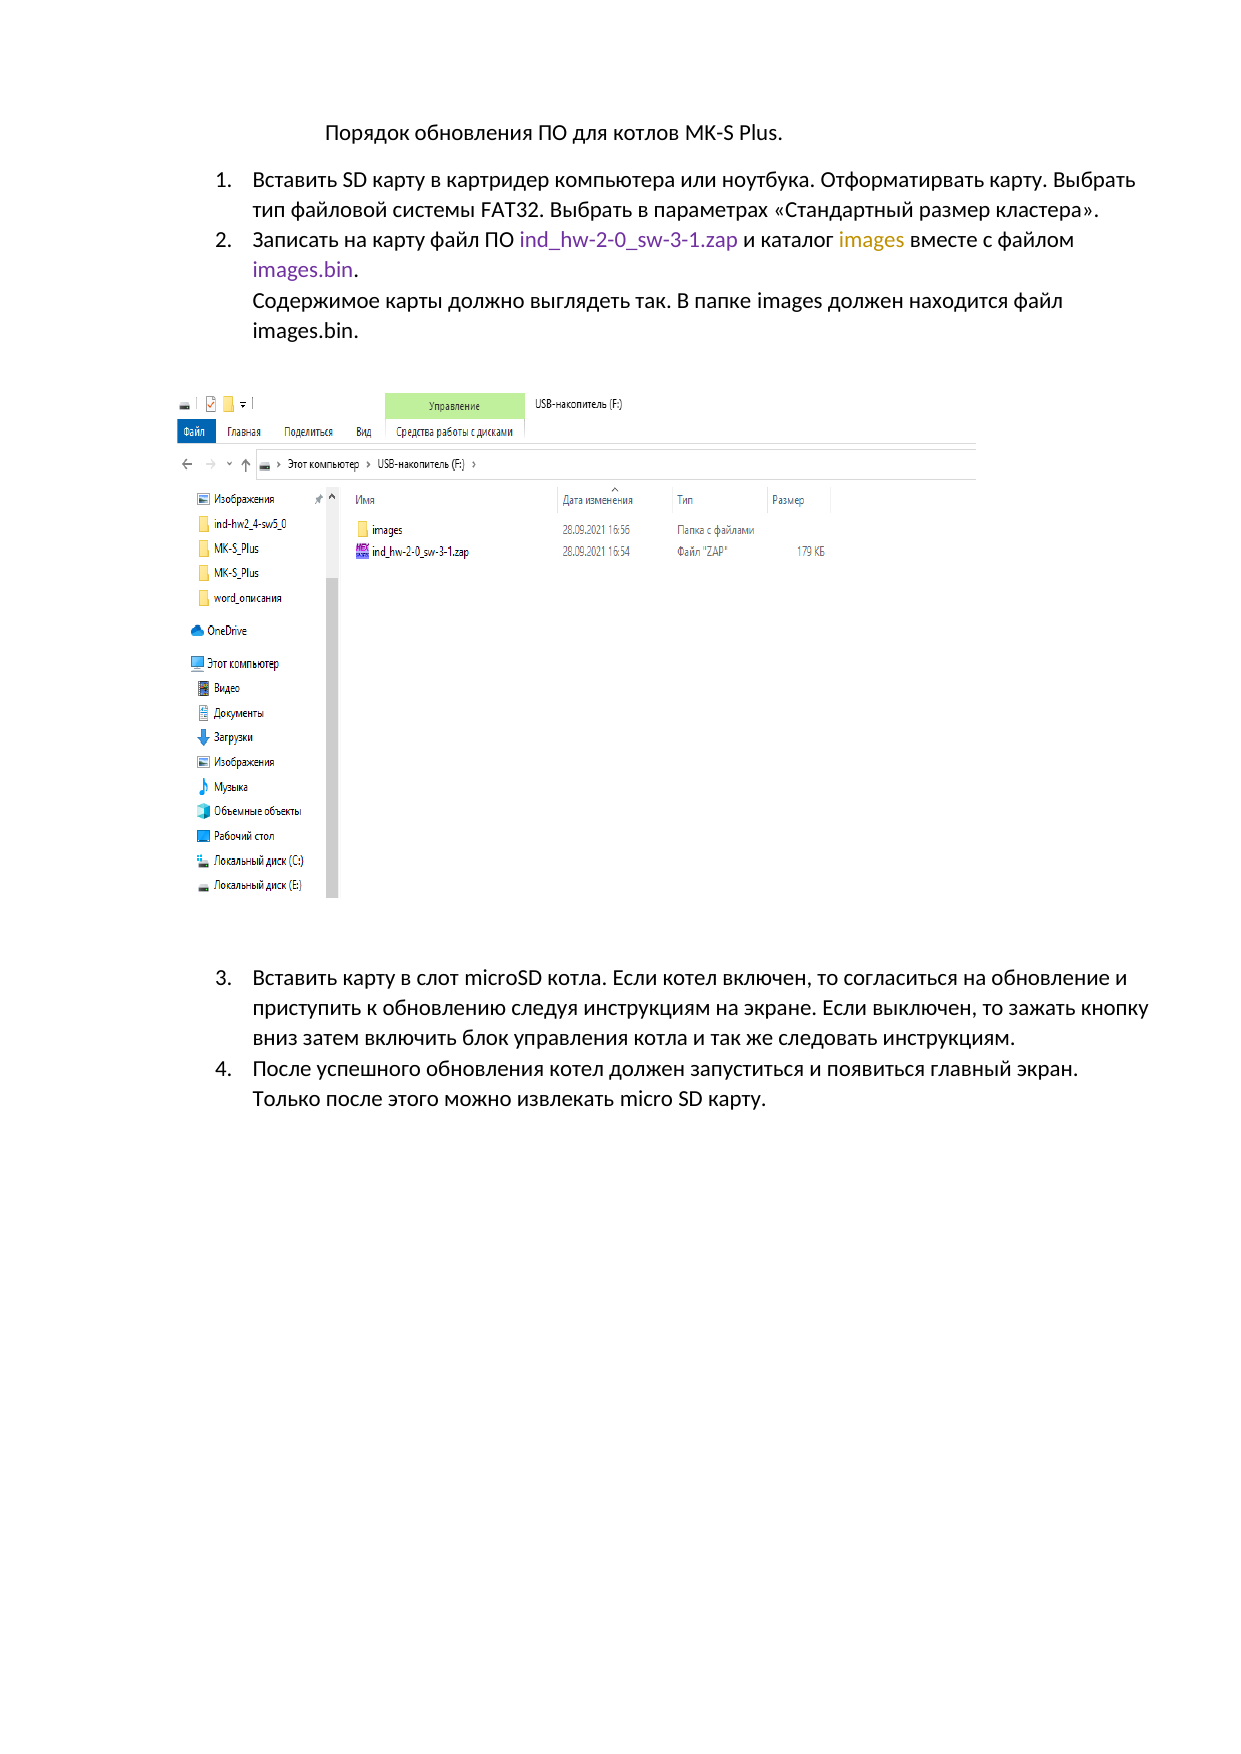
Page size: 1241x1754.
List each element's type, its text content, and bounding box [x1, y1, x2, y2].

text Порядок обновления ПО для котлов MK-S Plus. [251, 118, 1152, 146]
list Содержимое карты должно выглядеть так. В папке images должен находится файл images.bin. [252, 286, 1152, 344]
list Вставить карту в слот microSD котла. Если котел включен, то согласиться на обновление и приступить к обновлению следуя инструкциям на экране. Если выключен, то зажать кнопку вниз затем включить блок управления котла и так же следовать инструкциям. [215, 963, 1152, 1051]
list Вставить SD карту в картридер компьютера или ноутбука. Отформатирвать карту. Выбрать тип файловой системы FAT32. Выбрать в параметрах «Стандартный размер кластера». [215, 165, 1152, 223]
list Записать на карту файл ПО ind_hw-2-0_sw-3-1.zap и каталог images вместе с файлом images.bin. [215, 225, 1152, 284]
list После успешного обновления котел должен запуститься и появиться главный экран. Только после этого можно извлекать micro SD карту. [215, 1054, 1152, 1112]
picture [177, 393, 1152, 898]
